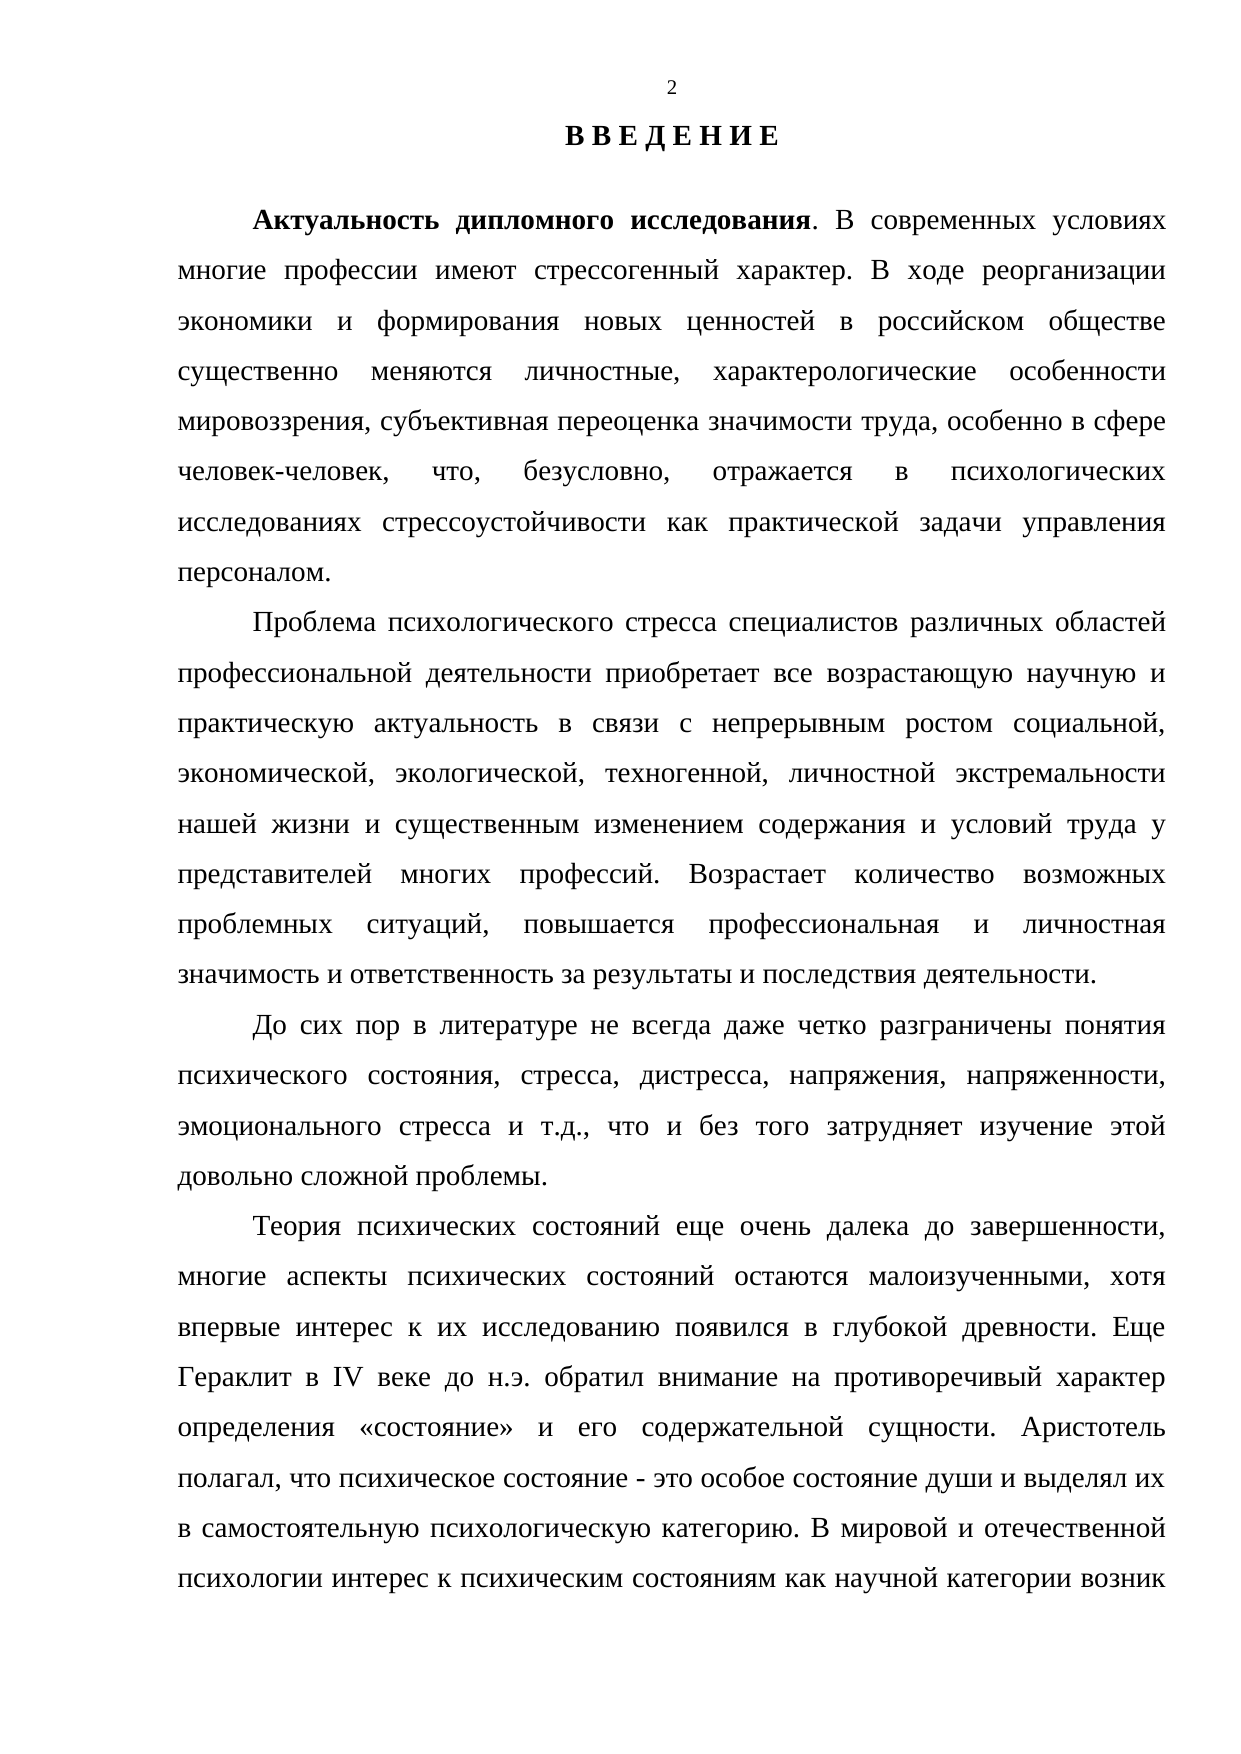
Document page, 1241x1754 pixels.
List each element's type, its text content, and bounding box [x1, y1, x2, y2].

text Актуальность дипломного исследования. В современных условиях многие профессии имеют стрессогенный характер. В ходе реорганизации экономики и формирования новых ценностей в российском обществе существенно меняются личностные, характерологические особенности мировоззрения, субъективная переоценка значимости труда, особенно в сфере человек-человек, что, безусловно, отражается в психологических исследованиях стрессоустойчивости как практической задачи управления персоналом. [177, 202, 1167, 588]
text Проблема психологического стресса специалистов различных областей профессиональной деятельности приобретает все возрастающую научную и практическую актуальность в связи с непрерывным ростом социальной, экономической, экологической, техногенной, личностной экстремальности нашей жизни и существенным изменением содержания и условий труда у представителей многих профессий. Возрастает количество возможных проблемных ситуаций, повышается профессиональная и личностная значимость и ответственность за результаты и последствия деятельности. [177, 604, 1167, 990]
subtitle В В Е Д Е Н И Е [177, 118, 1167, 152]
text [177, 1208, 1167, 1594]
text До сих пор в литературе не всегда даже четко разграничены понятия психического состояния, стресса, дистресса, напряжения, напряженности, эмоционального стресса и т.д., что и без того затрудняет изучение этой довольно сложной проблемы. [177, 1007, 1167, 1191]
